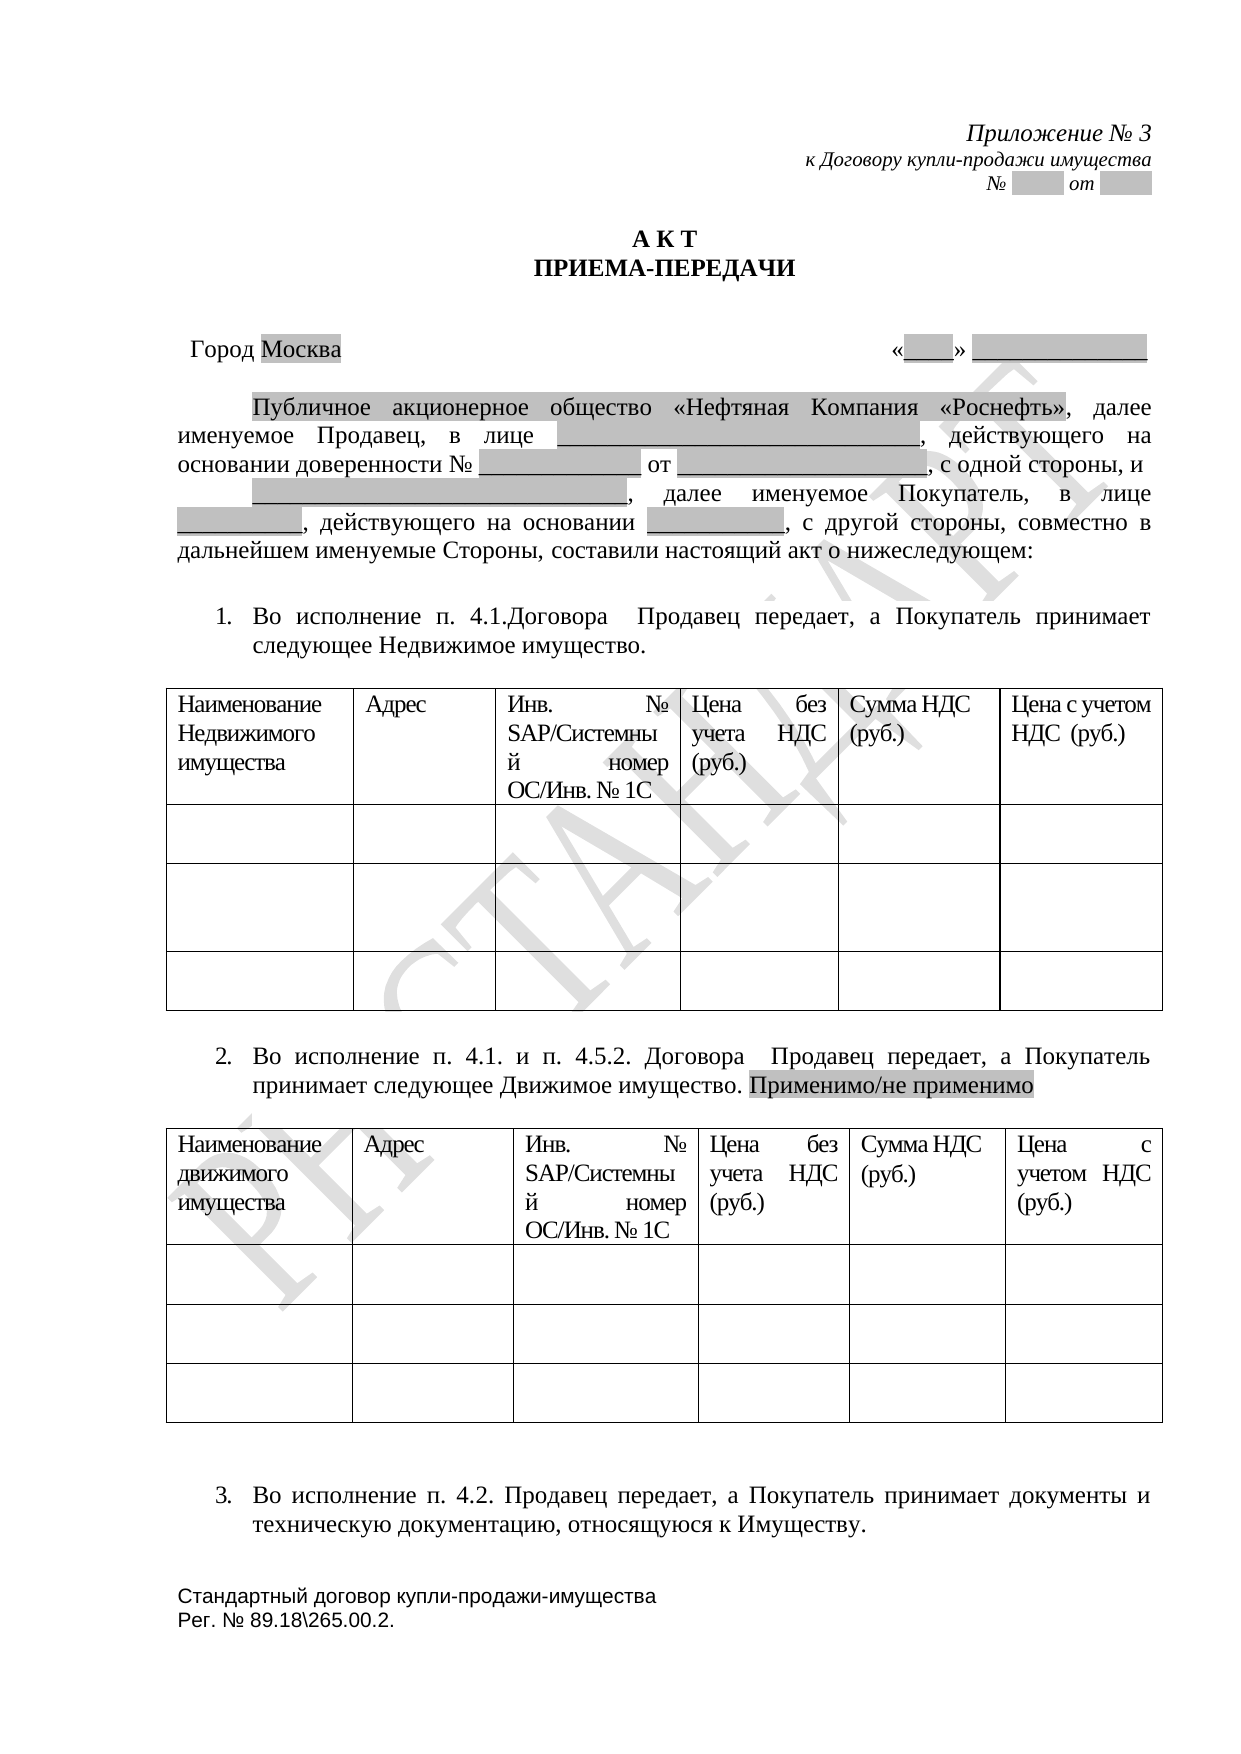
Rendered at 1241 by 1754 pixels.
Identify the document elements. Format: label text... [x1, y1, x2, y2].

text № от [1064, 171, 1100, 195]
text Публичное акционерное общество «Нефтяная Компания «Роснефть», далее именуемое Продавец, в лице _____________________________, действующего на основании доверенности № _____________ от ____________________, с одной стороны, и [177, 392, 557, 478]
table_cell [496, 952, 680, 1010]
table_cell [1001, 952, 1162, 1010]
table_cell [354, 952, 495, 1010]
table_cell [1001, 805, 1162, 863]
subtitle ПРИЕМА-ПЕРЕДАЧИ [177, 253, 1152, 282]
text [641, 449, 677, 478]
subtitle А К Т [177, 224, 1152, 253]
subtitle Приложение № 3 [177, 118, 1152, 147]
table_cell [354, 805, 495, 863]
table_cell [699, 1245, 849, 1303]
table_cell [699, 1305, 849, 1362]
table_cell [514, 1364, 698, 1422]
table_cell [353, 1305, 513, 1362]
table_cell [167, 1245, 352, 1303]
table_cell [353, 1364, 513, 1422]
table_cell [681, 952, 838, 1010]
text Город Москва «____» ______________ [341, 334, 904, 363]
text ______________________________, далее именуемое Покупатель, в лице __________, действующего на основании ___________, с другой стороны, совместно в дальнейшем именуемые Стороны, составили настоящий акт о нижеследующем: [177, 478, 1152, 564]
table_header Инв. № SAP/Системный номер ОС/Инв. № 1С [496, 689, 680, 804]
table_cell [167, 805, 353, 863]
text № от [177, 171, 1012, 195]
table_cell [496, 805, 680, 863]
table_header Наименование движимого имущества [167, 1129, 352, 1244]
table_header Инв. № SAP/Системный номер ОС/Инв. № 1С [514, 1129, 698, 1244]
table_header Цена без учета НДС (руб.) [681, 689, 838, 804]
table_header Цена без учета НДС (руб.) [699, 1129, 849, 1244]
list Во исполнение п. 4.1. и п. 4.5.2. Договора Продавец передает, а Покупатель принимает следующее Движимое имущество. Применимо/не применимо [215, 1041, 1152, 1098]
table_cell [514, 1245, 698, 1303]
table_cell [167, 1364, 352, 1422]
table_cell [681, 864, 838, 951]
table_cell [167, 952, 353, 1010]
table_cell [353, 1245, 513, 1303]
list Во исполнение п. 4.1.Договора Продавец передает, а Покупатель принимает следующее Недвижимое имущество. [215, 601, 1152, 658]
table_cell [850, 1364, 1005, 1422]
table_cell [167, 864, 353, 951]
table_cell [514, 1305, 698, 1362]
table_cell [850, 1245, 1005, 1303]
table_cell [1001, 864, 1162, 951]
list Во исполнение п. 4.2. Продавец передает, а Покупатель принимает документы и техническую документацию, относящуюся к Имуществу. [215, 1481, 1152, 1538]
table_cell [681, 805, 838, 863]
table_header Цена с учетом НДС (руб.) [1006, 1129, 1162, 1244]
table_cell [839, 864, 999, 951]
table_header Сумма НДС (руб.) [839, 689, 999, 804]
table_cell [167, 1305, 352, 1362]
table_cell [699, 1364, 849, 1422]
table_cell [839, 805, 999, 863]
text Публичное акционерное общество «Нефтяная Компания «Роснефть», далее именуемое Продавец, в лице _____________________________, действующего на основании доверенности № _____________ от ____________________, с одной стороны, и [920, 392, 1152, 478]
table_header Цена с учетом НДС (руб.) [1001, 689, 1162, 804]
table_cell [496, 864, 680, 951]
table_cell [839, 952, 999, 1010]
table_header Адрес [353, 1129, 513, 1244]
table_header Сумма НДС (руб.) [850, 1129, 1005, 1244]
text к Договору купли-продажи имущества [177, 147, 1152, 171]
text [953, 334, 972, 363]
table_cell [1006, 1364, 1162, 1422]
table_cell [850, 1305, 1005, 1362]
table_cell [354, 864, 495, 951]
table_cell [1006, 1305, 1162, 1362]
text Город Москва «____» ______________ [177, 334, 261, 363]
table_header Наименование Недвижимого имущества [167, 689, 353, 804]
table_cell [1006, 1245, 1162, 1303]
table_header Адрес [354, 689, 495, 804]
